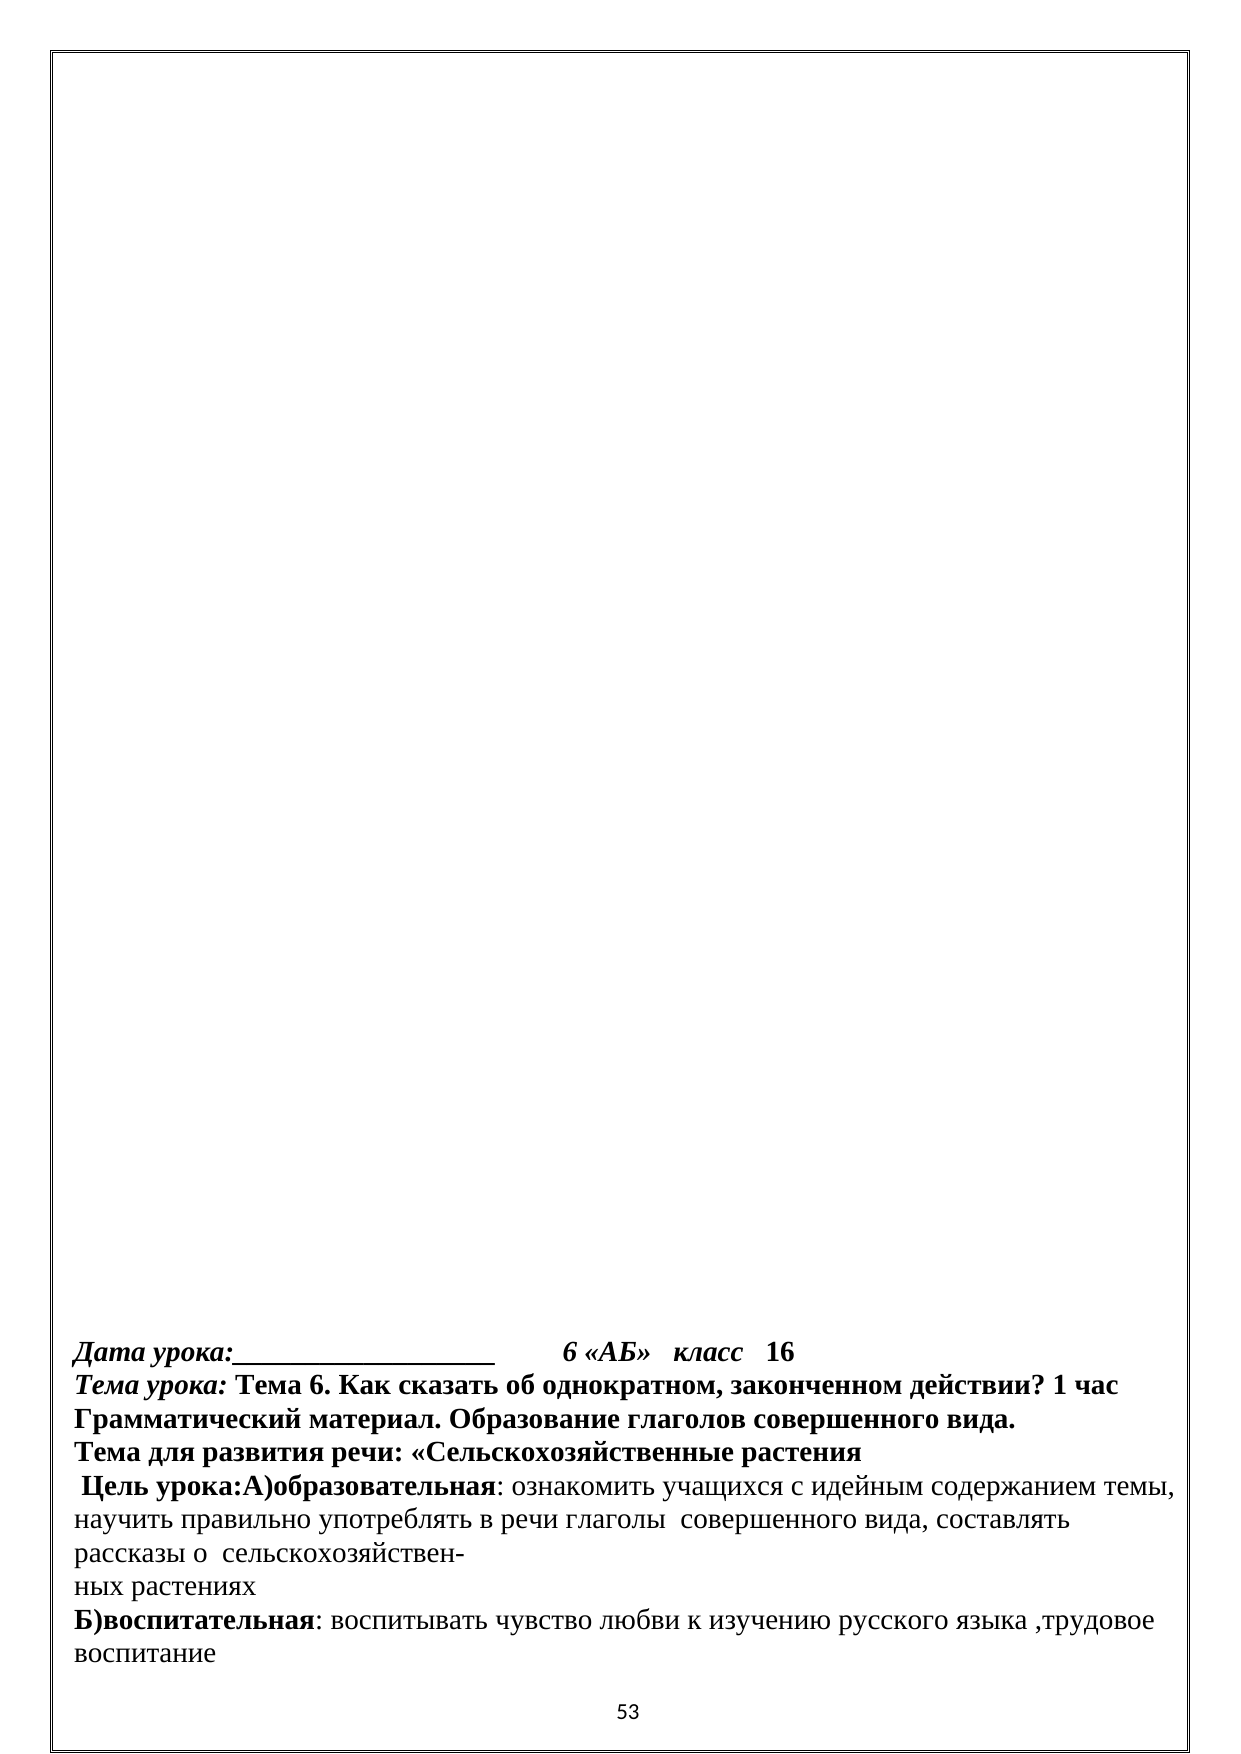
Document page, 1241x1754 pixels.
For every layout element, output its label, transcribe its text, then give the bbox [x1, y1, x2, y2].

text Тема урока: Тема 6. Как сказать об однократном, законченном действии? 1 час [74, 1367, 1181, 1401]
text Грамматический материал. Образование глаголов совершенного вида. [74, 1401, 1181, 1434]
text Цель урока:A)образовательная: ознакомить учащихся с идейным содержанием темы, научить правильно употреблять в речи глаголы совершенного вида, составлять рассказы о сельскохозяйствен- [74, 1468, 1181, 1568]
text Б)воспитательная: воспитывать чувство любви к изучению русского языка ,трудовое воспитание [74, 1602, 1181, 1669]
text ных растениях [74, 1568, 1181, 1602]
text Дата урока:__________________ 6 «АБ» класс 16 [74, 1334, 1181, 1367]
text Тема для развития речи: «Сельскохозяйственные растения [74, 1434, 1181, 1468]
